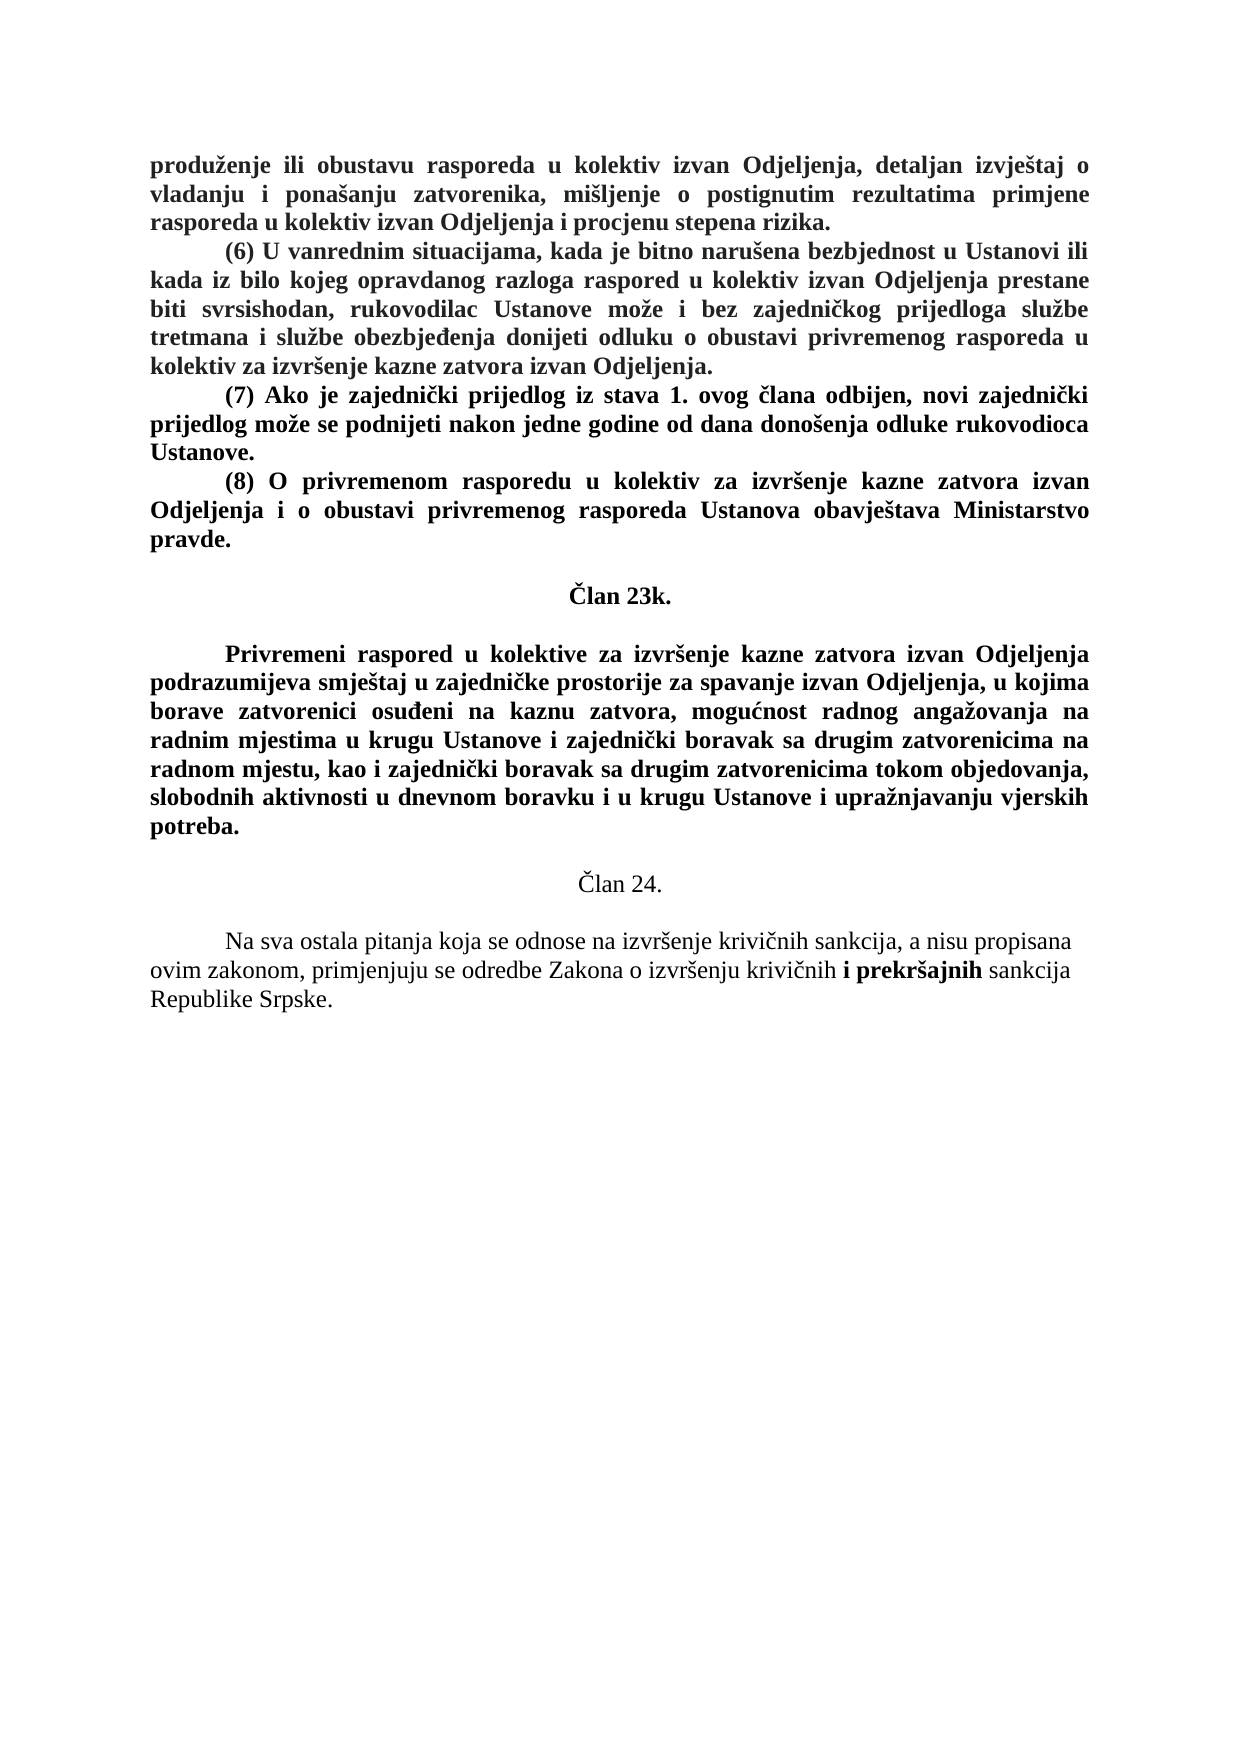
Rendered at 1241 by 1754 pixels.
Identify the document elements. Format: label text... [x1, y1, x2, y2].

text Član 23k. [150, 581, 1090, 610]
text (6) U vanrednim situacijama, kada je bitno narušena bezbjednost u Ustanovi ili kada iz bilo kojeg opravdanog razloga raspored u kolektiv izvan Odjeljenja prestane biti svrsishodan, rukovodilac Ustanove može i bez zajedničkog prijedloga službe tretmana i službe obezbjeđenja donijeti odluku o obustavi privremenog rasporeda u kolektiv za izvršenje kazne zatvora izvan Odjeljenja. [150, 236, 1090, 380]
text Član 24. [150, 869, 1090, 897]
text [150, 150, 1090, 236]
text Privremeni raspored u kolektive za izvršenje kazne zatvora izvan Odjeljenja podrazumijeva smještaj u zajedničke prostorije za spavanje izvan Odjeljenja, u kojima borave zatvorenici osuđeni na kaznu zatvora, mogućnost radnog angažovanja na radnim mjestima u krugu Ustanove i zajednički boravak sa drugim zatvorenicima na radnom mjestu, kao i zajednički boravak sa drugim zatvorenicima tokom objedovanja, slobodnih aktivnosti u dnevnom boravku i u krugu Ustanove i upražnjavanju vjerskih potreba. [150, 639, 1090, 840]
text (8) O privremenom rasporedu u kolektiv za izvršenje kazne zatvora izvan Odjeljenja i o obustavi privremenog rasporeda Ustanova obavještava Ministarstvo pravde. [150, 466, 1090, 552]
text (7) Ako je zajednički prijedlog iz stava 1. ovog člana odbijen, novi zajednički prijedlog može se podnijeti nakon jedne godine od dana donošenja odluke rukovodioca Ustanove. [150, 380, 1090, 466]
text Na sva ostala pitanja koja se odnose na izvršenje krivičnih sankcija, a nisu propisana ovim zakonom, primjenjuju se odredbe Zakona o izvršenju krivičnih i prekršajnih sankcija Republike Srpske. [150, 926, 1090, 1012]
